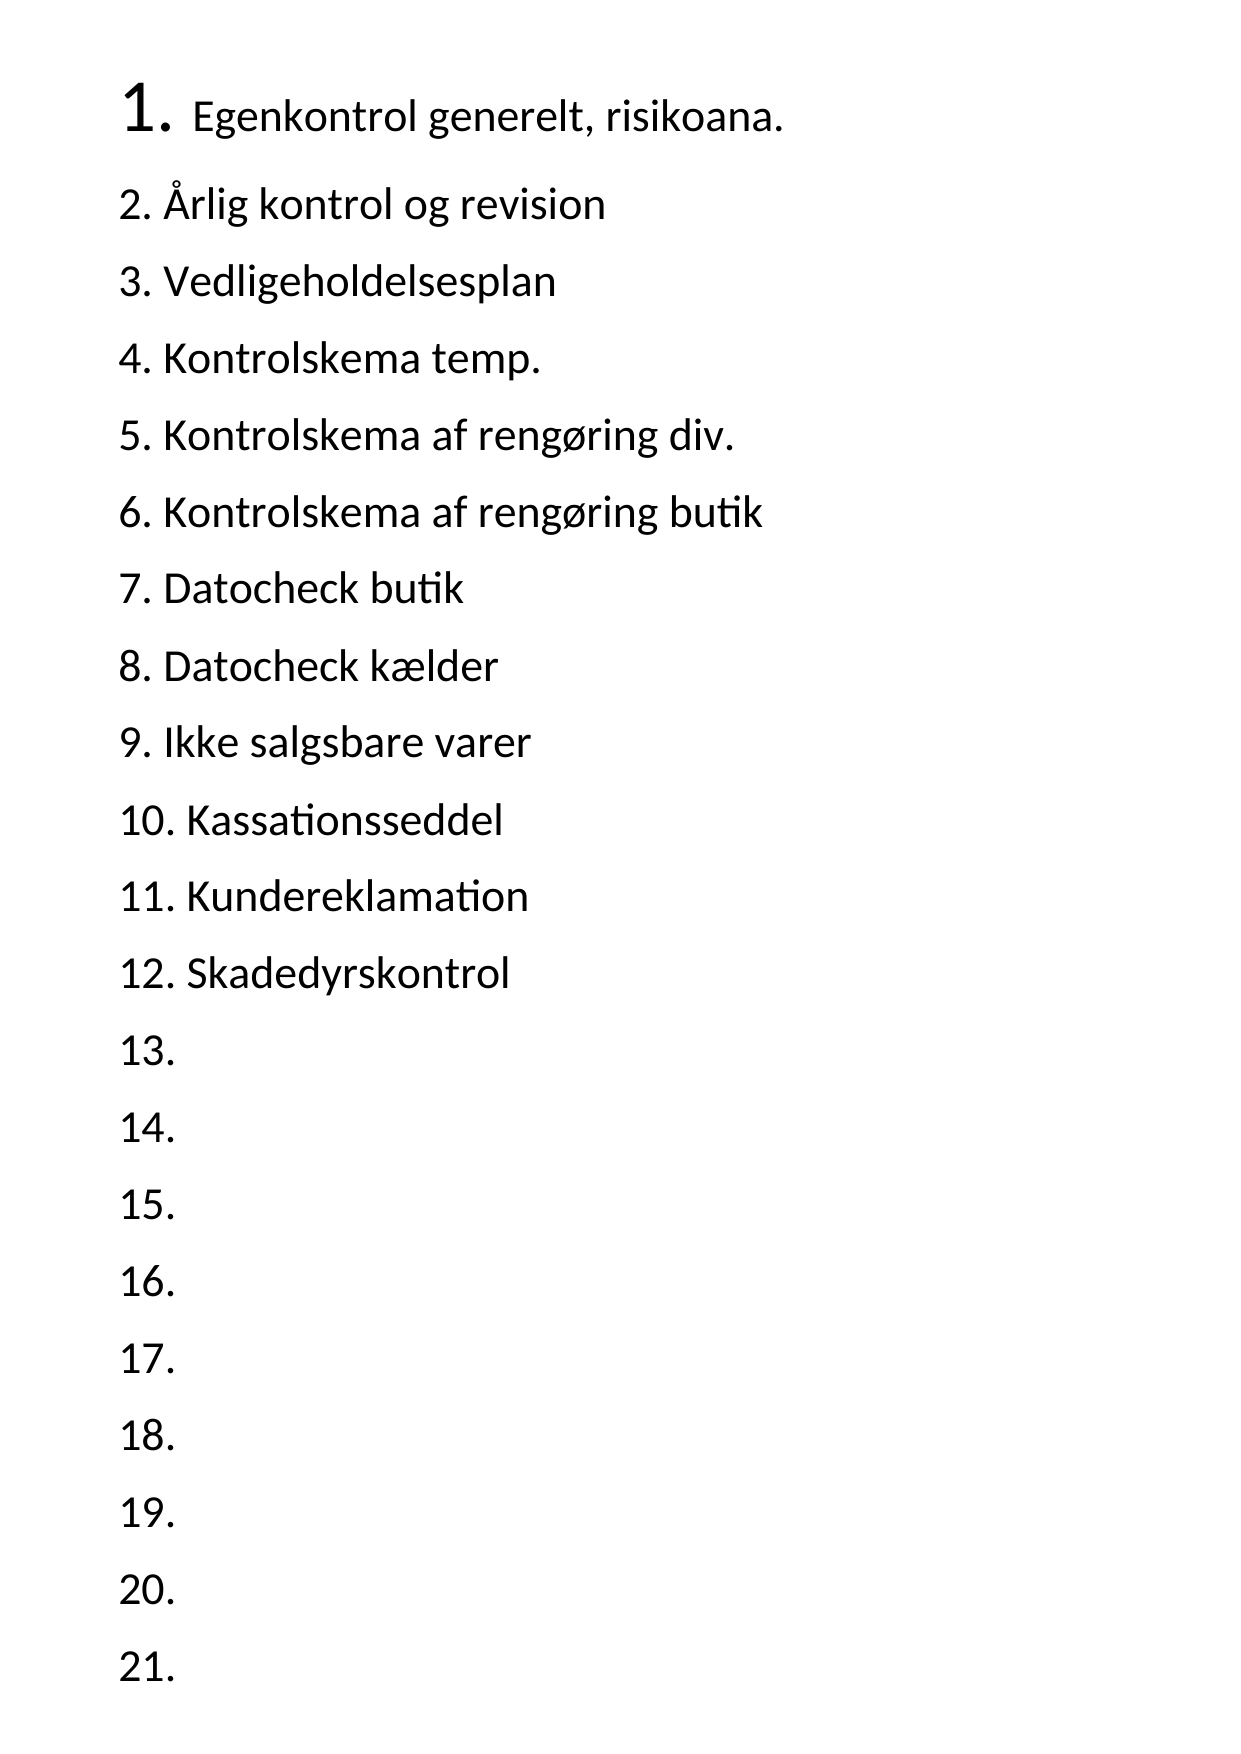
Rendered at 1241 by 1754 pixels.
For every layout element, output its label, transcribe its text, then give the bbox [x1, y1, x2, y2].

text 1. Egenkontrol generelt, risikoana. [118, 59, 1221, 151]
text 16. [118, 1252, 1221, 1308]
text 17. [118, 1329, 1221, 1385]
text 5. Kontrolskema af rengøring div. [118, 406, 1221, 461]
text 3. Vedligeholdelsesplan [118, 252, 1221, 307]
text 10. Kassationsseddel [118, 790, 1221, 846]
text 4. Kontrolskema temp. [118, 328, 1221, 384]
text 2. Årlig kontrol og revision [118, 174, 1221, 231]
text 12. Skadedyrskontrol [118, 944, 1221, 1000]
text 15. [118, 1175, 1221, 1231]
text 18. [118, 1406, 1221, 1462]
text 21. [118, 1637, 1221, 1693]
text 9. Ikke salgsbare varer [118, 713, 1221, 769]
text 8. Datocheck kælder [118, 636, 1221, 692]
text 7. Datocheck butik [118, 559, 1221, 615]
text 19. [118, 1483, 1221, 1539]
text 11. Kundereklamation [118, 867, 1221, 923]
text 14. [118, 1098, 1221, 1154]
text 13. [118, 1021, 1221, 1077]
text 20. [118, 1560, 1221, 1616]
text 6. Kontrolskema af rengøring butik [118, 482, 1221, 538]
